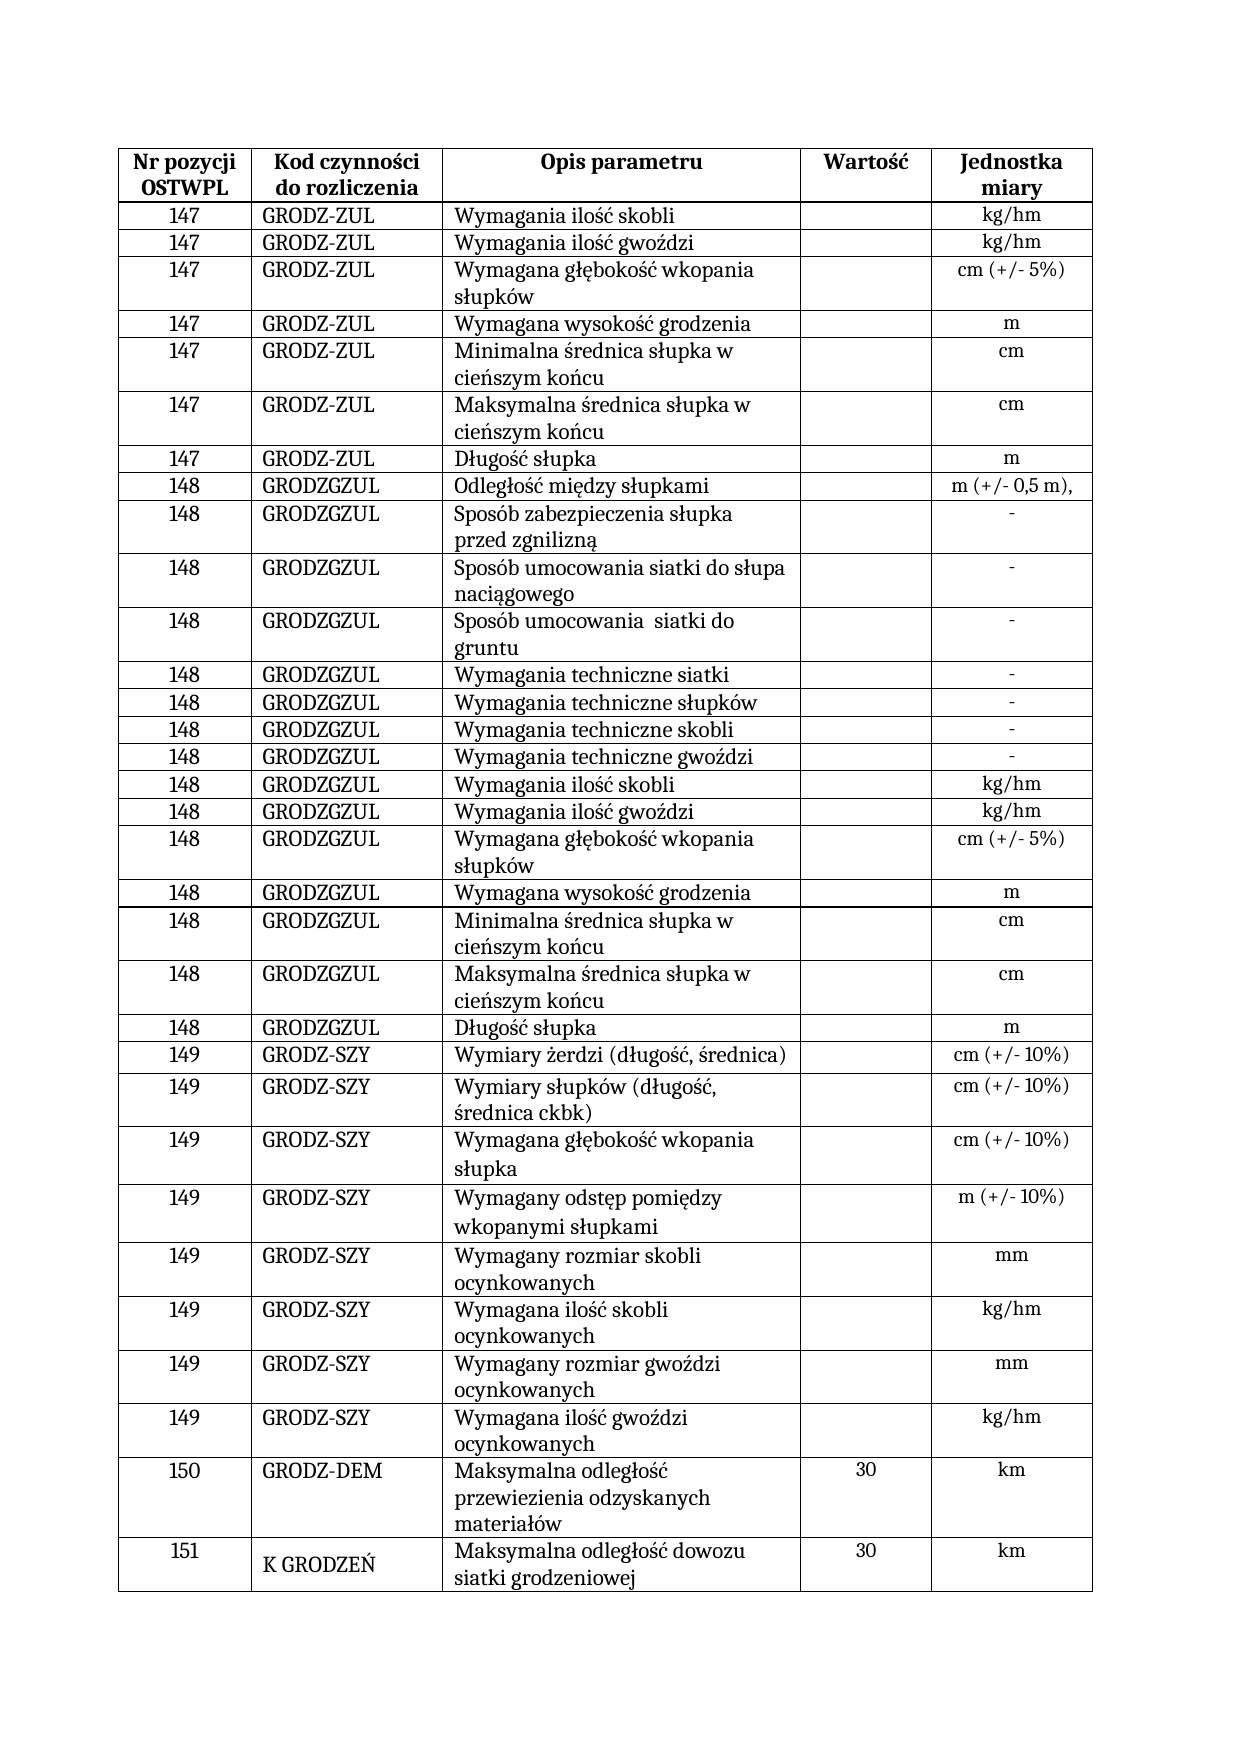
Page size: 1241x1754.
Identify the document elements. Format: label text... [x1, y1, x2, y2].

table_cell kg/hm [932, 1404, 1092, 1457]
table_cell 149 [119, 1185, 251, 1242]
table_cell [801, 230, 931, 256]
table_cell cm [932, 338, 1092, 391]
table_cell GRODZ-ZUL [252, 230, 442, 256]
table_cell mm [932, 1351, 1092, 1403]
table_cell - [932, 501, 1092, 553]
table_cell m [932, 1015, 1092, 1041]
table_cell cm (+/- 10%) [932, 1074, 1092, 1126]
table_cell 148 [119, 554, 251, 607]
table_cell [801, 880, 931, 906]
table_cell 148 [119, 908, 251, 960]
table_cell [801, 1015, 931, 1041]
table_cell GRODZ-ZUL [252, 203, 442, 229]
table_cell [801, 662, 931, 688]
table_cell GRODZGZUL [252, 554, 442, 607]
table_cell [801, 1351, 931, 1403]
table_cell 149 [119, 1127, 251, 1184]
table_cell GRODZ-SZY [252, 1042, 442, 1072]
table_cell 30 [801, 1538, 931, 1591]
table_cell GRODZGZUL [252, 689, 442, 716]
table_cell cm [932, 908, 1092, 960]
table_cell GRODZ-SZY [252, 1297, 442, 1349]
table_cell m [932, 880, 1092, 906]
table_cell [801, 257, 931, 310]
table_cell [801, 338, 931, 391]
table_cell GRODZ-DEM [252, 1458, 442, 1537]
table_cell Maksymalna średnica słupka w cieńszym końcu [443, 392, 800, 445]
table_cell mm [932, 1243, 1092, 1296]
table_cell GRODZ-ZUL [252, 446, 442, 472]
table_cell Sposób umocowania siatki do słupa naciągowego [443, 554, 800, 607]
table_cell 147 [119, 230, 251, 256]
table_cell 30 [801, 1458, 931, 1537]
table_cell 151 [119, 1538, 251, 1591]
table_cell - [932, 717, 1092, 743]
table_cell - [932, 689, 1092, 716]
table_cell [801, 608, 931, 661]
table_cell GRODZ-SZY [252, 1243, 442, 1296]
table_cell GRODZGZUL [252, 771, 442, 798]
table_cell - [932, 554, 1092, 607]
table_cell Wymagana głębokość wkopania słupka [443, 1127, 800, 1184]
table_cell 147 [119, 446, 251, 472]
table_cell Długość słupka [443, 1015, 800, 1041]
table_cell Minimalna średnica słupka w cieńszym końcu [443, 908, 800, 960]
table_cell cm [932, 961, 1092, 1014]
table_cell 148 [119, 473, 251, 499]
table_cell Sposób umocowania siatki do gruntu [443, 608, 800, 661]
table_cell [801, 1243, 931, 1296]
table_cell Wymagany odstęp pomiędzy wkopanymi słupkami [443, 1185, 800, 1242]
table_cell [801, 744, 931, 770]
table_cell kg/hm [932, 203, 1092, 229]
table_cell Maksymalna średnica słupka w cieńszym końcu [443, 961, 800, 1014]
table_cell [801, 473, 931, 499]
table_cell [801, 554, 931, 607]
table_cell 148 [119, 799, 251, 825]
table_cell 147 [119, 203, 251, 229]
table_cell cm (+/- 10%) [932, 1042, 1092, 1072]
table_cell m [932, 446, 1092, 472]
table_cell Wymagania techniczne gwoździ [443, 744, 800, 770]
table_cell - [932, 662, 1092, 688]
table_cell GRODZ-SZY [252, 1074, 442, 1126]
table_cell [801, 826, 931, 879]
table_cell 149 [119, 1351, 251, 1403]
table_cell GRODZ-ZUL [252, 311, 442, 337]
table_cell cm [932, 392, 1092, 445]
table_cell Wymagania ilość skobli [443, 771, 800, 798]
table_cell Wymagania ilość gwoździ [443, 799, 800, 825]
table_cell 148 [119, 662, 251, 688]
table_cell 148 [119, 961, 251, 1014]
table_cell Wymagana ilość gwoździ ocynkowanych [443, 1404, 800, 1457]
table_cell [801, 501, 931, 553]
table_cell GRODZGZUL [252, 826, 442, 879]
table_cell [801, 689, 931, 716]
table_cell 147 [119, 338, 251, 391]
table_cell 148 [119, 608, 251, 661]
table_cell GRODZGZUL [252, 744, 442, 770]
table_cell 148 [119, 826, 251, 879]
table_cell 149 [119, 1297, 251, 1349]
table_cell km [932, 1538, 1092, 1591]
table_cell [801, 1127, 931, 1184]
table_cell Maksymalna odległość dowozu siatki grodzeniowej [443, 1538, 800, 1591]
table_cell Wymagana głębokość wkopania słupków [443, 257, 800, 310]
table_cell 148 [119, 689, 251, 716]
table_cell 148 [119, 501, 251, 553]
table_cell kg/hm [932, 799, 1092, 825]
table_cell GRODZGZUL [252, 473, 442, 499]
table_cell kg/hm [932, 771, 1092, 798]
table_header Wartość [801, 149, 931, 201]
table_cell Minimalna średnica słupka w cieńszym końcu [443, 338, 800, 391]
table_header Kod czynności do rozliczenia [252, 149, 442, 201]
table_cell 148 [119, 771, 251, 798]
table_cell - [932, 608, 1092, 661]
table_cell km [932, 1458, 1092, 1537]
table_cell [801, 1042, 931, 1072]
table_cell GRODZ-SZY [252, 1127, 442, 1184]
table_cell Wymagania ilość gwoździ [443, 230, 800, 256]
table_cell Wymiary żerdzi (długość, średnica) [443, 1042, 800, 1072]
table_cell 149 [119, 1074, 251, 1126]
table_cell GRODZGZUL [252, 608, 442, 661]
table_cell 148 [119, 1015, 251, 1041]
table_cell Wymagana wysokość grodzenia [443, 880, 800, 906]
table_cell 148 [119, 717, 251, 743]
table_cell Wymiary słupków (długość, średnica ckbk) [443, 1074, 800, 1126]
table_cell Wymagana ilość skobli ocynkowanych [443, 1297, 800, 1349]
table_cell [801, 1404, 931, 1457]
table_cell Wymagania techniczne siatki [443, 662, 800, 688]
table_cell [801, 799, 931, 825]
table_cell GRODZGZUL [252, 662, 442, 688]
table_cell GRODZGZUL [252, 961, 442, 1014]
table_cell Maksymalna odległość przewiezienia odzyskanych materiałów [443, 1458, 800, 1537]
table_cell cm (+/- 5%) [932, 257, 1092, 310]
table_header Jednostka miary [932, 149, 1092, 201]
table_cell GRODZ-ZUL [252, 257, 442, 310]
table_cell GRODZGZUL [252, 908, 442, 960]
table_cell Wymagania techniczne skobli [443, 717, 800, 743]
table_cell Odległość między słupkami [443, 473, 800, 499]
table_cell GRODZ-ZUL [252, 338, 442, 391]
table_cell 149 [119, 1042, 251, 1072]
table_cell GRODZ-SZY [252, 1404, 442, 1457]
table_cell [801, 1297, 931, 1349]
table_cell [801, 1074, 931, 1126]
table_cell [801, 771, 931, 798]
table_cell [801, 392, 931, 445]
table_cell Wymagana wysokość grodzenia [443, 311, 800, 337]
table_cell 150 [119, 1458, 251, 1537]
table_cell m [932, 311, 1092, 337]
table_cell Sposób zabezpieczenia słupka przed zgnilizną [443, 501, 800, 553]
table_cell GRODZGZUL [252, 717, 442, 743]
table_cell GRODZGZUL [252, 1015, 442, 1041]
table_cell 148 [119, 880, 251, 906]
table_header Nr pozycji OSTWPL [119, 149, 251, 201]
table_cell [801, 1185, 931, 1242]
table_cell [801, 446, 931, 472]
table_cell kg/hm [932, 1297, 1092, 1349]
table_cell 147 [119, 392, 251, 445]
table_cell Wymagany rozmiar gwoździ ocynkowanych [443, 1351, 800, 1403]
table_cell [801, 717, 931, 743]
table_cell [801, 961, 931, 1014]
table_cell 147 [119, 257, 251, 310]
table_cell GRODZ-SZY [252, 1185, 442, 1242]
table_cell kg/hm [932, 230, 1092, 256]
table_cell Wymagania techniczne słupków [443, 689, 800, 716]
table_cell cm (+/- 10%) [932, 1127, 1092, 1184]
table_cell [801, 311, 931, 337]
table_cell 148 [119, 744, 251, 770]
table_cell GRODZGZUL [252, 799, 442, 825]
table_cell Długość słupka [443, 446, 800, 472]
table_cell cm (+/- 5%) [932, 826, 1092, 879]
table_cell [801, 908, 931, 960]
table_cell GRODZGZUL [252, 501, 442, 553]
table_cell 149 [119, 1243, 251, 1296]
table_cell 149 [119, 1404, 251, 1457]
table_cell [801, 203, 931, 229]
table_cell K GRODZEŃ [252, 1538, 442, 1591]
table_cell GRODZ-SZY [252, 1351, 442, 1403]
table_cell 147 [119, 311, 251, 337]
table_cell Wymagany rozmiar skobli ocynkowanych [443, 1243, 800, 1296]
table_cell Wymagana głębokość wkopania słupków [443, 826, 800, 879]
table_cell m (+/- 10%) [932, 1185, 1092, 1242]
table_cell - [932, 744, 1092, 770]
table_cell m (+/- 0,5 m), [932, 473, 1092, 499]
table_header Opis parametru [443, 149, 800, 201]
table_cell GRODZ-ZUL [252, 392, 442, 445]
table_cell Wymagania ilość skobli [443, 203, 800, 229]
table_cell GRODZGZUL [252, 880, 442, 906]
